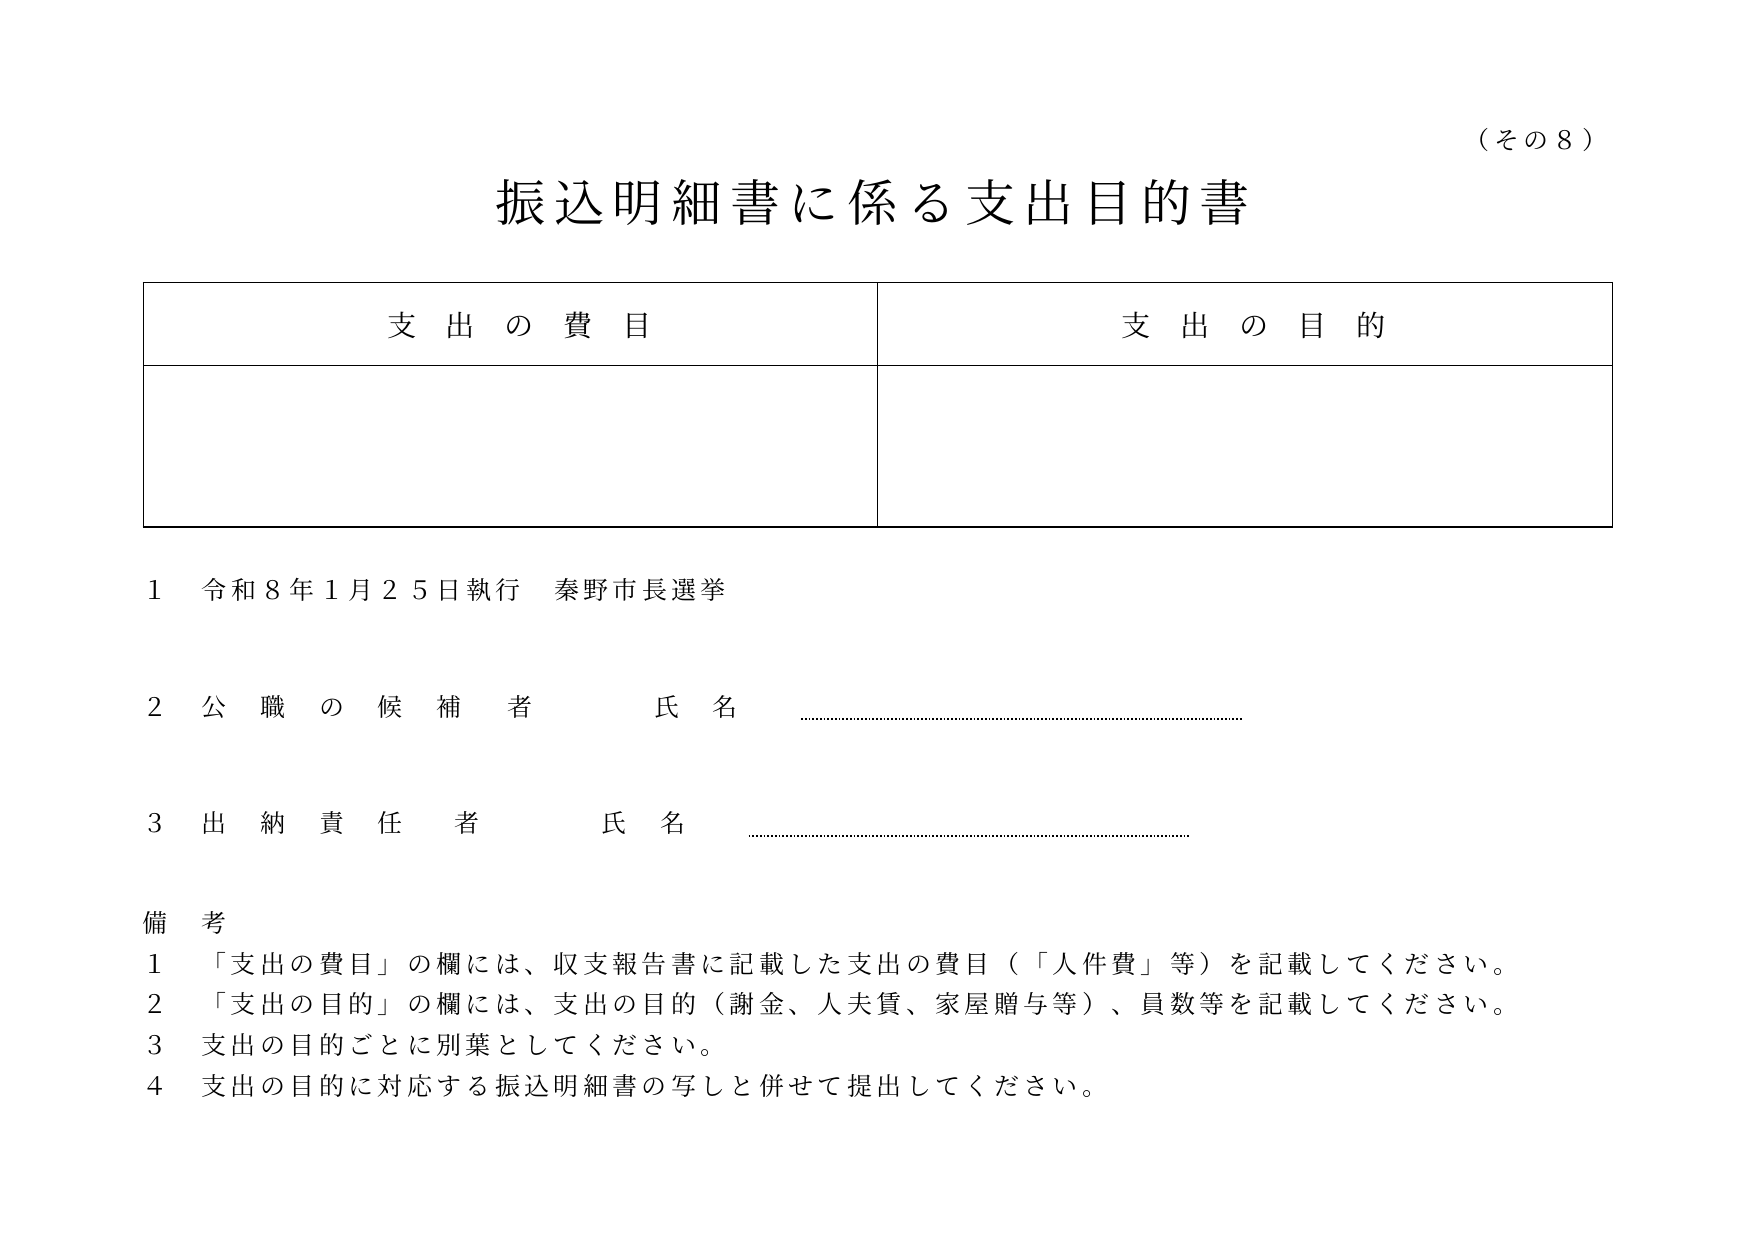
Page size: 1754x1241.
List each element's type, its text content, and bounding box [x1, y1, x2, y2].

table_header 支 出 の 費 目 [144, 283, 877, 364]
text ４ 支出の目的に対応する振込明細書の写しと併せて提出してください。 [143, 1064, 1611, 1105]
text 備 考 [143, 901, 1611, 942]
text １ 「支出の費目」の欄には、収支報告書に記載した支出の費目（「人件費」等）を記載してください。 [143, 942, 1611, 983]
text （その８） [143, 118, 1611, 159]
table_header 支 出 の 目 的 [878, 283, 1612, 364]
text 振込明細書に係る支出目的書 [143, 159, 1611, 241]
text ３ 支出の目的ごとに別葉としてください。 [143, 1023, 1611, 1064]
table_cell [878, 366, 1612, 526]
text ３ 出納責任者 氏 名 [143, 801, 1611, 842]
text ２ 「支出の目的」の欄には、支出の目的（謝金、人夫賃、家屋贈与等）、員数等を記載してください。 [143, 983, 1611, 1023]
text １ 令和８年１月２５日執行 秦野市長選挙 [143, 568, 1611, 609]
table_cell [144, 366, 877, 526]
text ２ 公職の候補者 氏 名 [143, 685, 1611, 726]
